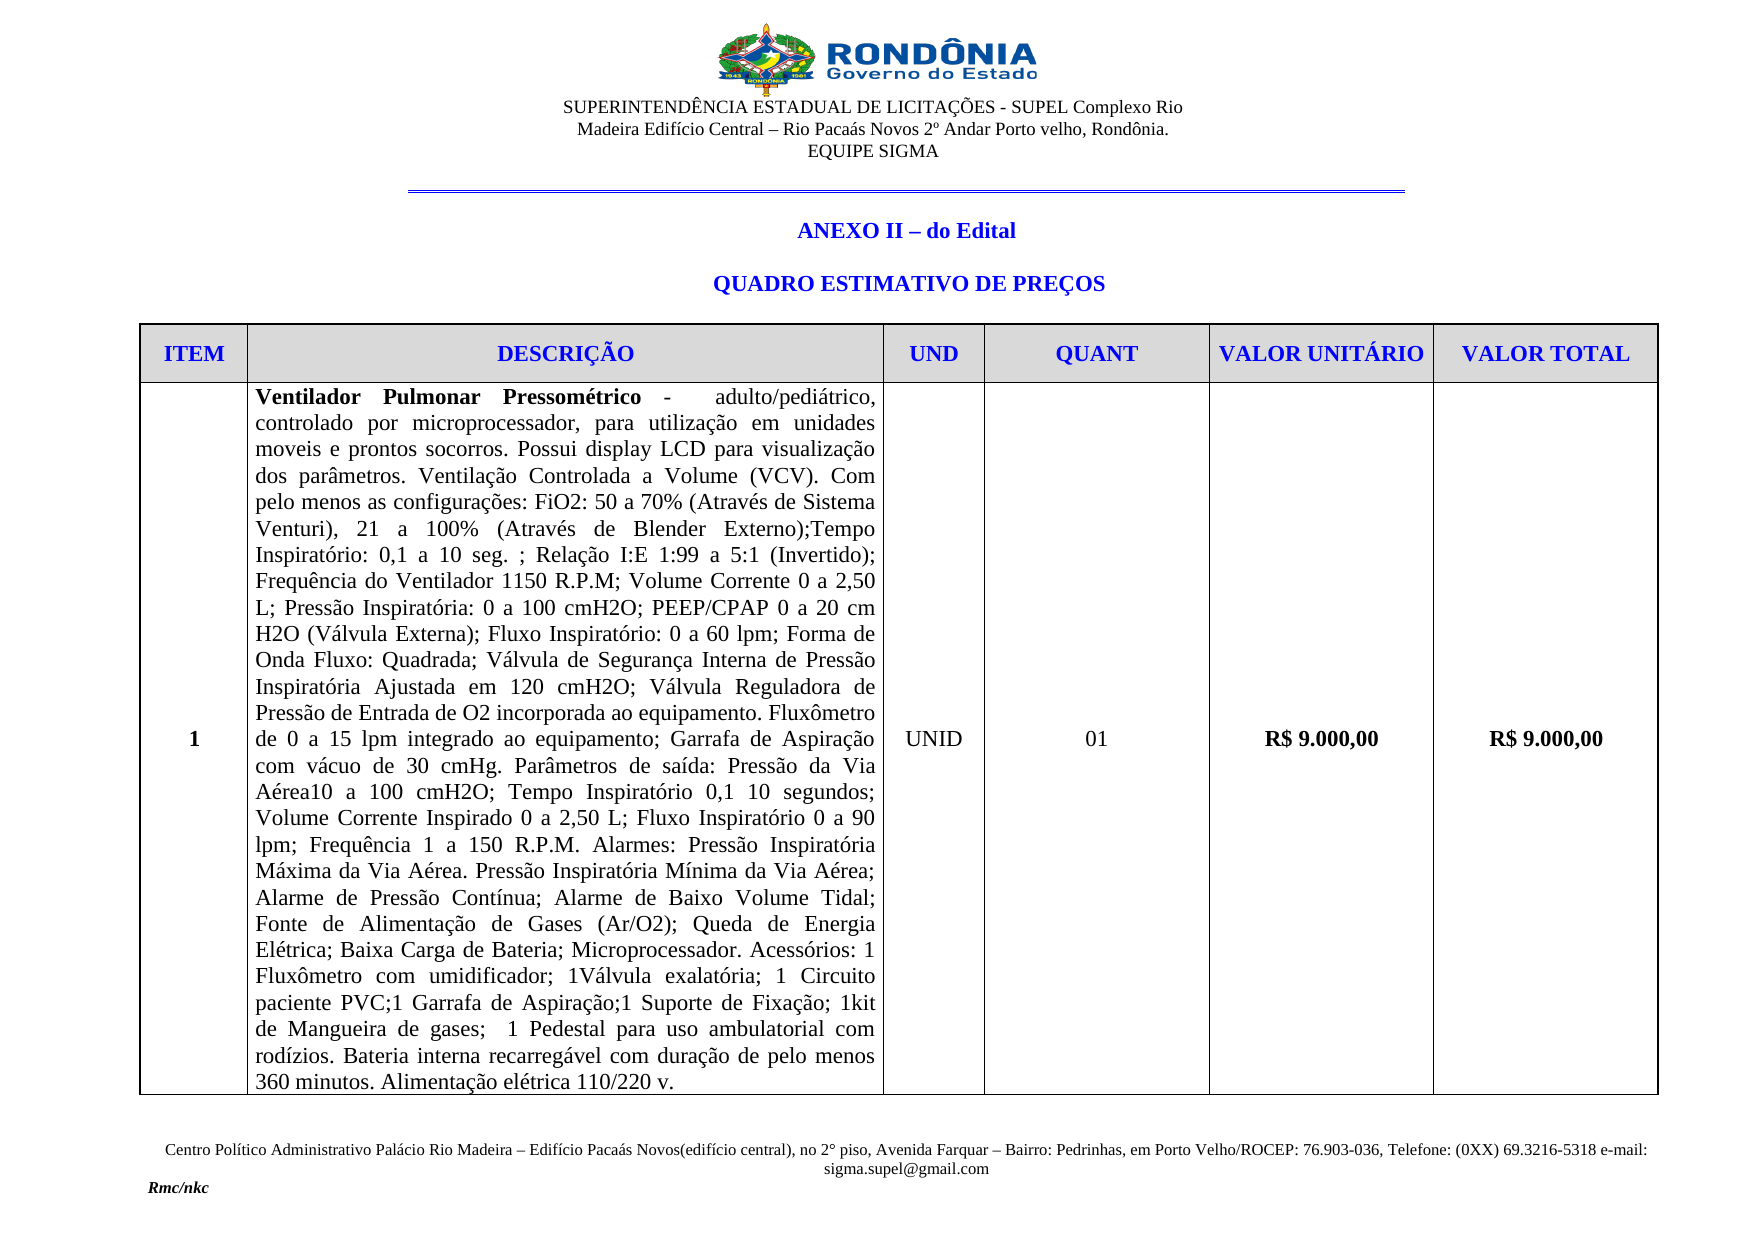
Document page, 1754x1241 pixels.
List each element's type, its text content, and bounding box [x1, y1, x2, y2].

text QUADRO ESTIMATIVO DE PREÇOS [148, 270, 1665, 296]
table_cell R$ 9.000,00 [1210, 383, 1433, 1094]
table_header ITEM [141, 325, 247, 382]
table_header VALOR TOTAL [1434, 325, 1657, 382]
table_header VALOR UNITÁRIO [1210, 325, 1433, 382]
table_cell UNID [884, 383, 984, 1094]
table_cell 01 [985, 383, 1209, 1094]
table_header UND [884, 325, 984, 382]
text ANEXO II – do Edital [148, 217, 1665, 243]
table_header QUANT [985, 325, 1209, 382]
table_cell R$ 9.000,00 [1434, 383, 1657, 1094]
table_cell 1 [141, 383, 247, 1094]
table_header DESCRIÇÃO [248, 325, 883, 382]
picture [717, 23, 1037, 97]
table_cell Ventilador Pulmonar Pressométrico - adulto/pediátrico, controlado por microprocessador, para utilização em unidades moveis e prontos socorros. Possui display LCD para visualização dos parâmetros. Ventilação Controlada a Volume (VCV). Com pelo menos as configurações: FiO2: 50 a 70% (Através de Sistema Venturi), 21 a 100% (Através de Blender Externo);Tempo Inspiratório: 0,1 a 10 seg. ; Relação I:E 1:99 a 5:1 (Invertido); Frequência do Ventilador 1150 R.P.M; Volume Corrente 0 a 2,50 L; Pressão Inspiratória: 0 a 100 cmH2O; PEEP/CPAP 0 a 20 cm H2O (Válvula Externa); Fluxo Inspiratório: 0 a 60 lpm; Forma de Onda Fluxo: Quadrada; Válvula de Segurança Interna de Pressão Inspiratória Ajustada em 120 cmH2O; Válvula Reguladora de Pressão de Entrada de O2 incorporada ao equipamento. Fluxômetro de 0 a 15 lpm integrado ao equipamento; Garrafa de Aspiração com vácuo de 30 cmHg. Parâmetros de saída: Pressão da Via Aérea10 a 100 cmH2O; Tempo Inspiratório 0,1 10 segundos; Volume Corrente Inspirado 0 a 2,50 L; Fluxo Inspiratório 0 a 90 lpm; Frequência 1 a 150 R.P.M. Alarmes: Pressão Inspiratória Máxima da Via Aérea. Pressão Inspiratória Mínima da Via Aérea; Alarme de Pressão Contínua; Alarme de Baixo Volume Tidal; Fonte de Alimentação de Gases (Ar/O2); Queda de Energia Elétrica; Baixa Carga de Bateria; Microprocessador. Acessórios: 1 Fluxômetro com umidificador; 1Válvula exalatória; 1 Circuito paciente PVC;1 Garrafa de Aspiração;1 Suporte de Fixação; 1kit de Mangueira de gases; 1 Pedestal para uso ambulatorial com rodízios. Bateria interna recarregável com duração de pelo menos 360 minutos. Alimentação elétrica 110/220 v. [248, 383, 883, 1094]
